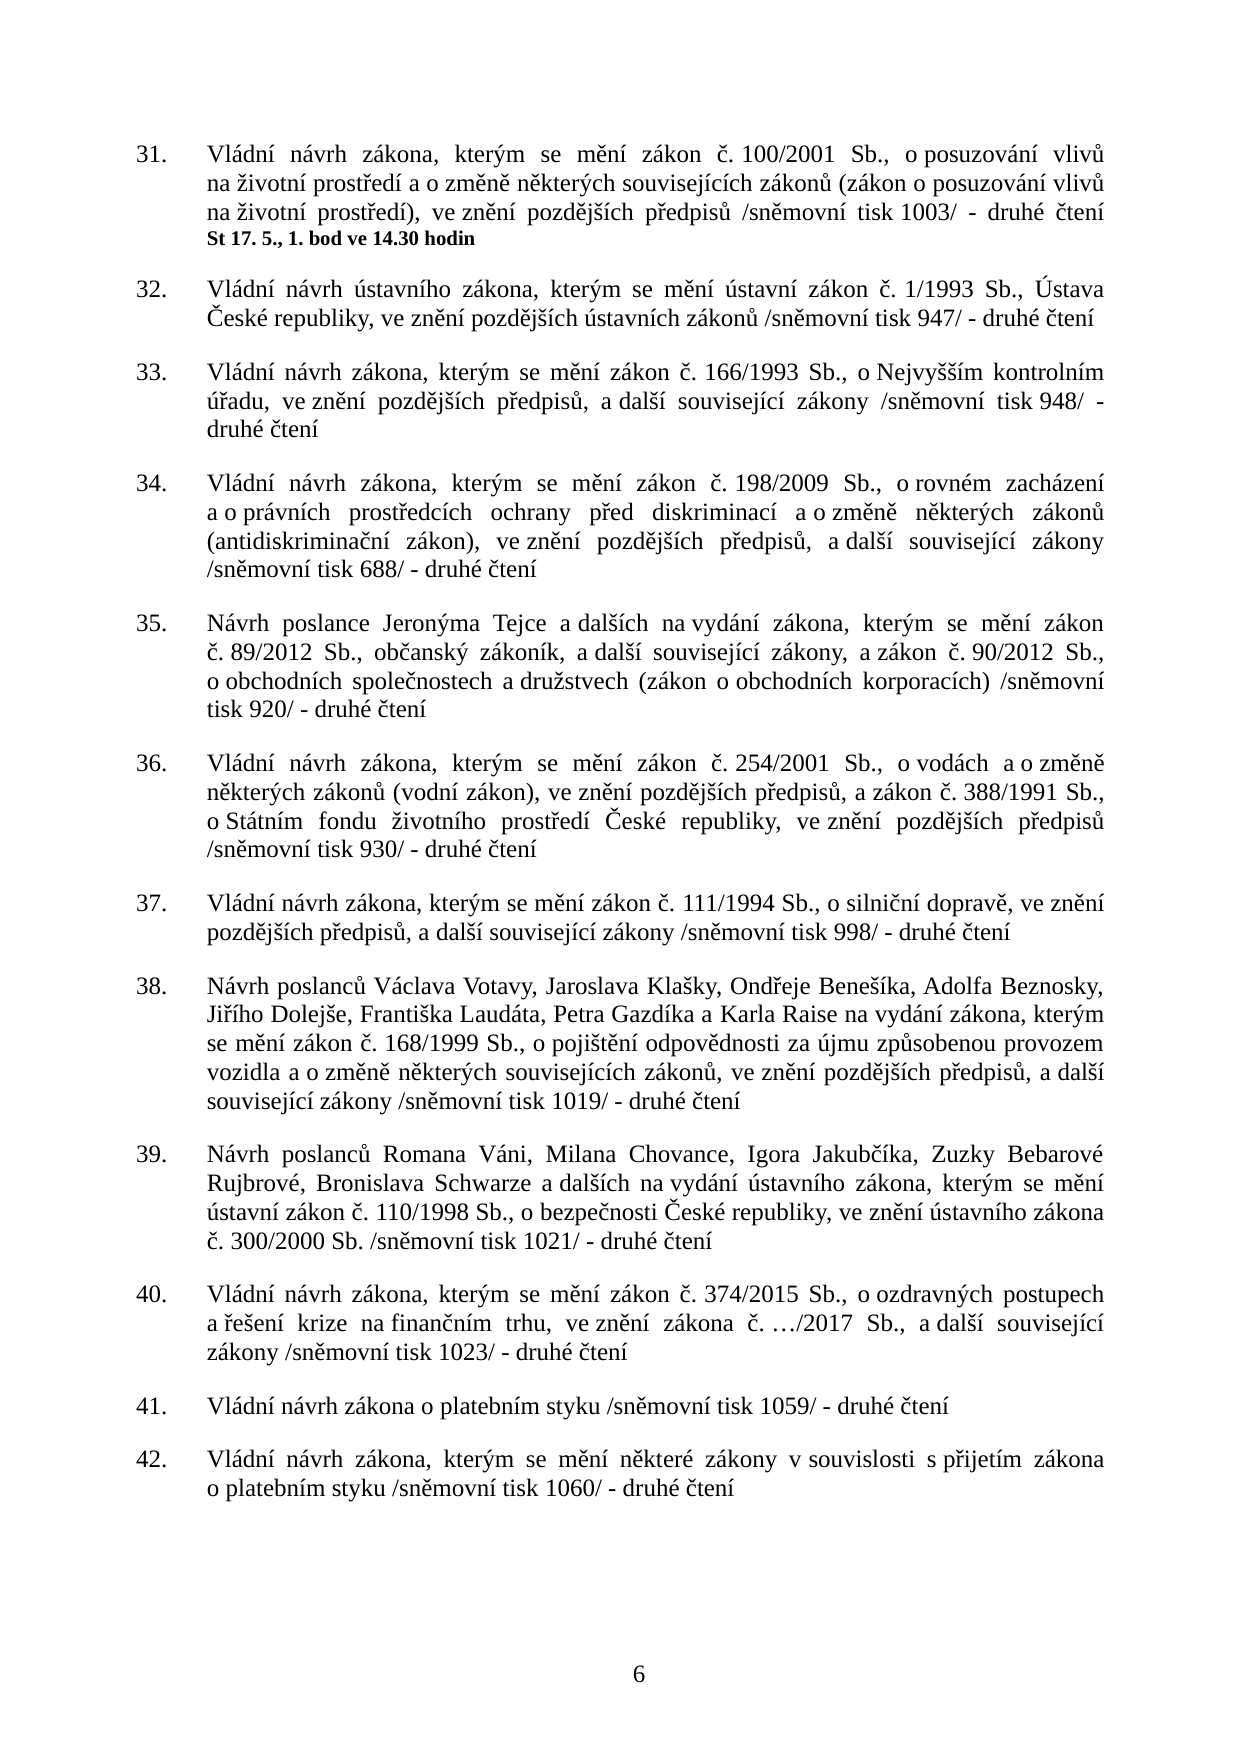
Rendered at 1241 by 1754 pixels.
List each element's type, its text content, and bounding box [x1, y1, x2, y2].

text 32. Vládní návrh ústavního zákona, kterým se mění ústavní zákon č. 1/1993 Sb., Ústava České republiky, ve znění pozdějších ústavních zákonů /sněmovní tisk 947/ - druhé čtení [136, 274, 1104, 332]
text 37. Vládní návrh zákona, kterým se mění zákon č. 111/1994 Sb., o silniční dopravě, ve znění pozdějších předpisů, a další související zákony /sněmovní tisk 998/ - druhé čtení [136, 888, 1104, 946]
text 34. Vládní návrh zákona, kterým se mění zákon č. 198/2009 Sb., o rovném zacházení a o právních prostředcích ochrany před diskriminací a o změně některých zákonů (antidiskriminační zákon), ve znění pozdějších předpisů, a další související zákony /sněmovní tisk 688/ - druhé čtení [136, 468, 1104, 583]
text 41. Vládní návrh zákona o platebním styku /sněmovní tisk 1059/ - druhé čtení [136, 1391, 1104, 1419]
text 39. Návrh poslanců Romana Váni, Milana Chovance, Igora Jakubčíka, Zuzky Bebarové Rujbrové, Bronislava Schwarze a dalších na vydání ústavního zákona, kterým se mění ústavní zákon č. 110/1998 Sb., o bezpečnosti České republiky, ve znění ústavního zákona č. 300/2000 Sb. /sněmovní tisk 1021/ - druhé čtení [136, 1139, 1104, 1254]
text 36. Vládní návrh zákona, kterým se mění zákon č. 254/2001 Sb., o vodách a o změně některých zákonů (vodní zákon), ve znění pozdějších předpisů, a zákon č. 388/1991 Sb., o Státním fondu životního prostředí České republiky, ve znění pozdějších předpisů /sněmovní tisk 930/ - druhé čtení [136, 748, 1104, 863]
text 40. Vládní návrh zákona, kterým se mění zákon č. 374/2015 Sb., o ozdravných postupech a řešení krize na finančním trhu, ve znění zákona č. …/2017 Sb., a další související zákony /sněmovní tisk 1023/ - druhé čtení [136, 1279, 1104, 1366]
text 33. Vládní návrh zákona, kterým se mění zákon č. 166/1993 Sb., o Nejvyšším kontrolním úřadu, ve znění pozdějších předpisů, a další související zákony /sněmovní tisk 948/ - druhé čtení [136, 357, 1104, 443]
text 31. Vládní návrh zákona, kterým se mění zákon č. 100/2001 Sb., o posuzování vlivů na životní prostředí a o změně některých souvisejících zákonů (zákon o posuzování vlivů na životní prostředí), ve znění pozdějších předpisů /sněmovní tisk 1003/ - druhé čtení St 17. 5., 1. bod ve 14.30 hodin [136, 139, 1104, 249]
text 38. Návrh poslanců Václava Votavy, Jaroslava Klašky, Ondřeje Benešíka, Adolfa Beznosky, Jiřího Dolejše, Františka Laudáta, Petra Gazdíka a Karla Raise na vydání zákona, kterým se mění zákon č. 168/1999 Sb., o pojištění odpovědnosti za újmu způsobenou provozem vozidla a o změně některých souvisejících zákonů, ve znění pozdějších předpisů, a další související zákony /sněmovní tisk 1019/ - druhé čtení [136, 971, 1104, 1114]
text 42. Vládní návrh zákona, kterým se mění některé zákony v souvislosti s přijetím zákona o platebním styku /sněmovní tisk 1060/ - druhé čtení [136, 1444, 1104, 1502]
text 35. Návrh poslance Jeronýma Tejce a dalších na vydání zákona, kterým se mění zákon č. 89/2012 Sb., občanský zákoník, a další související zákony, a zákon č. 90/2012 Sb., o obchodních společnostech a družstvech (zákon o obchodních korporacích) /sněmovní tisk 920/ - druhé čtení [136, 608, 1104, 723]
